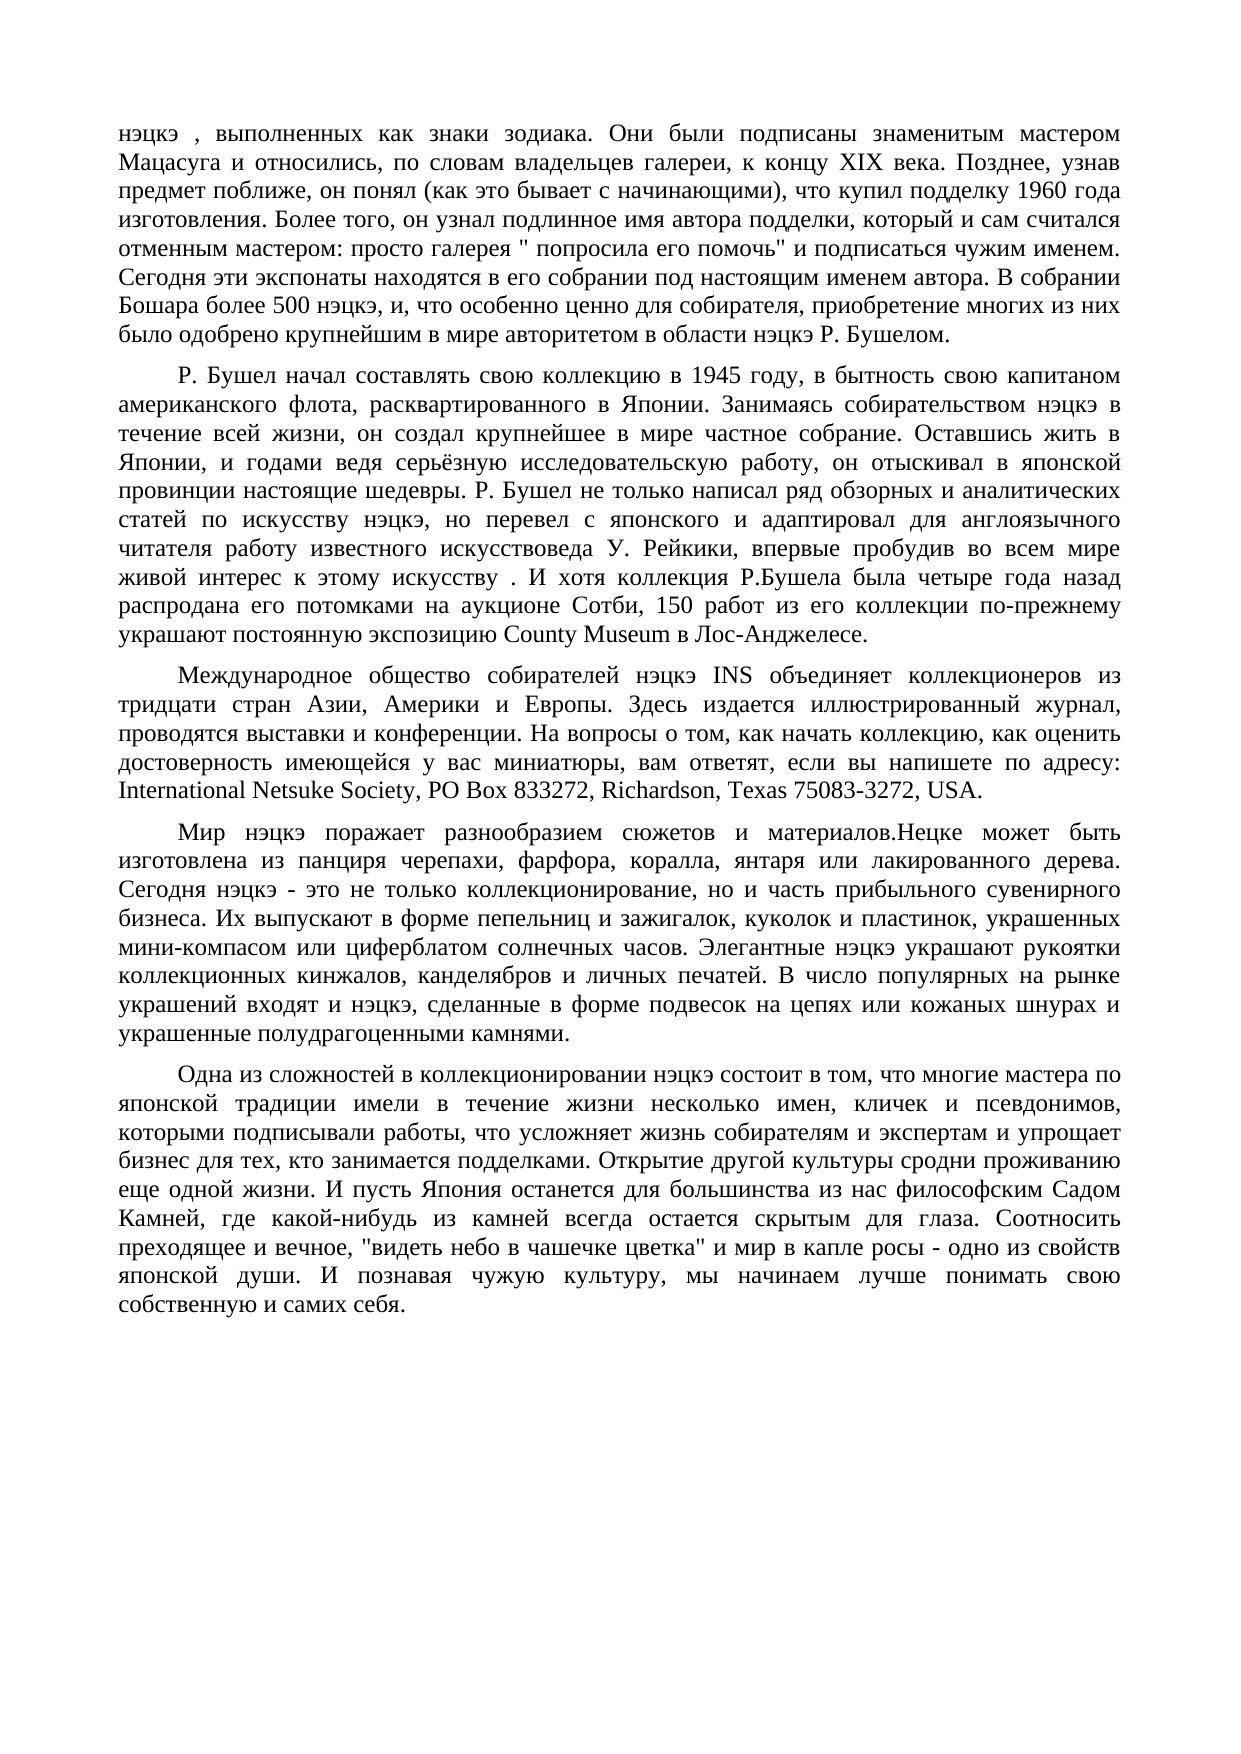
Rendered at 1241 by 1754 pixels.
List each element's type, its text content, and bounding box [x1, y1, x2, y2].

text Международное общество собирателей нэцкэ INS объединяет коллекционеров из тридцати стран Азии, Америки и Европы. Здесь издается иллюстрированный журнал, проводятся выставки и конференции. На вопросы о том, как начать коллекцию, как оценить достоверность имеющейся у вас миниатюры, вам ответят, если вы напишете по адресу: International Netsuke Society, PO Box 833272, Richardson, Texas 75083-3272, USA. [118, 661, 1122, 804]
text Мир нэцкэ поражает разнообразием сюжетов и материалов.Нецке может быть изготовлена из панциря черепахи, фарфора, коралла, янтаря или лакированного дерева. Cегодня нэцкэ - это не только коллекционирование, но и часть прибыльного сувенирного бизнеса. Их выпускают в форме пепельниц и зажигалок, куколок и пластинок, украшенных мини-компасом или циферблатом солнечных часов. Элегантные нэцкэ украшают рукоятки коллекционных кинжалов, канделябров и личных печатей. В число популярных на рынке украшений входят и нэцкэ, сделанные в форме подвесок на цепях или кожаных шнурах и украшенные полудрагоценными камнями. [118, 817, 1122, 1047]
text Одна из сложностей в коллекционировании нэцкэ состоит в том, что многие мастера по японской традиции имели в течение жизни несколько имен, кличек и псевдонимов, которыми подписывали работы, что усложняет жизнь собирателям и экспертам и упрощает бизнес для тех, кто занимается подделками. Открытие другой культуры сродни проживанию еще одной жизни. И пусть Япония останется для большинства из нас философским Садом Камней, где какой-нибудь из камней всегда остается скрытым для глаза. Соотносить преходящее и вечное, "видеть небо в чашечке цветка" и мир в капле росы - одно из свойств японской души. И познавая чужую культуру, мы начинаем лучше понимать свою собственную и самих себя. [118, 1059, 1122, 1318]
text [118, 118, 1122, 348]
text Р. Бушел начал составлять свою коллекцию в 1945 году, в бытность свою капитаном американского флота, расквартированного в Японии. Занимаясь собирательством нэцкэ в течение всей жизни, он создал крупнейшее в мире частное собрание. Оставшись жить в Японии, и годами ведя серьёзную исследовательскую работу, он отыскивал в японской провинции настоящие шедевры. Р. Бушел не только написал ряд обзорных и аналитических статей по искусству нэцкэ, но перевел с японского и адаптировал для англоязычного читателя работу известного искусствоведа У. Рейкики, впервые пробудив во всем мире живой интерес к этому искусству . И хотя коллекция Р.Бушела была четыре года назад распродана его потомками на аукционе Cотби, 150 работ из его коллекции по-прежнему украшают постоянную экспозицию County Museum в Лос-Анджелесе. [118, 361, 1122, 648]
